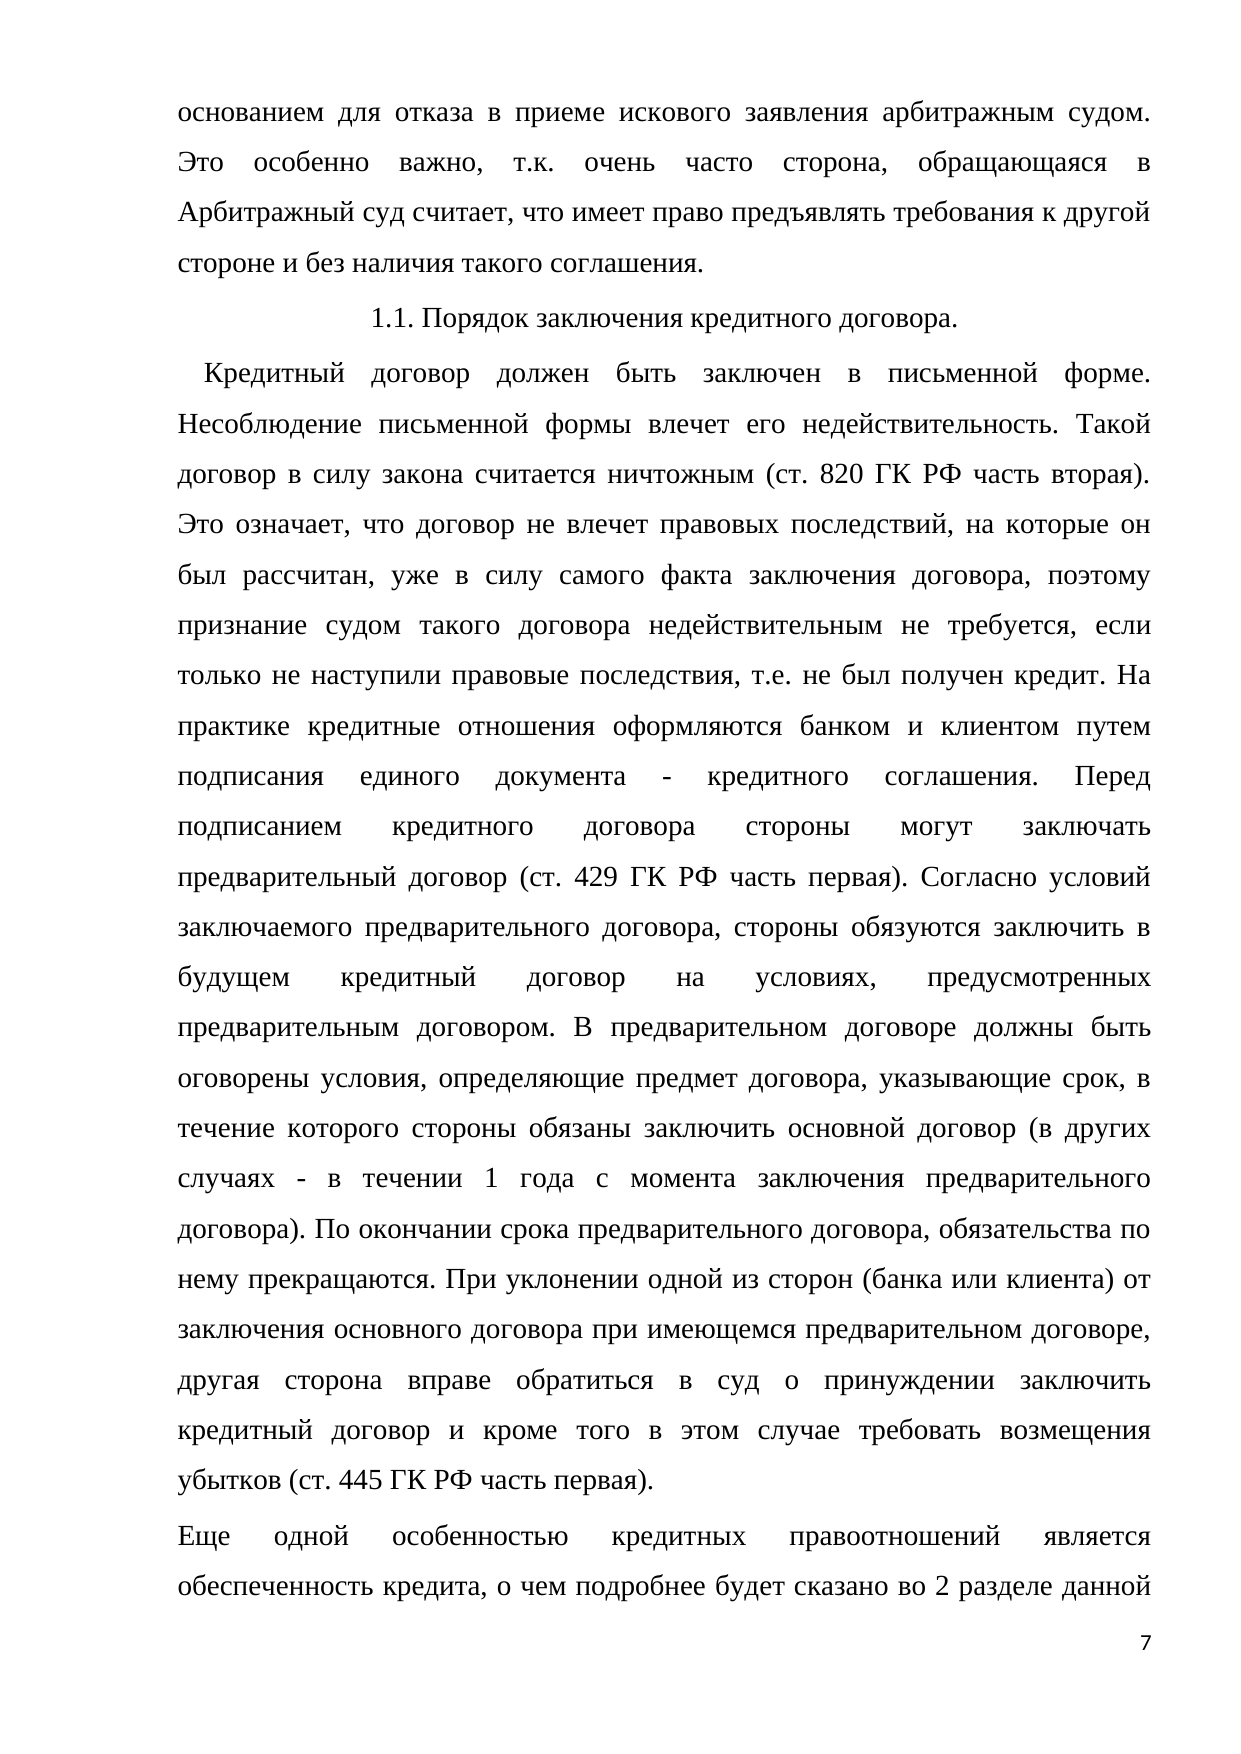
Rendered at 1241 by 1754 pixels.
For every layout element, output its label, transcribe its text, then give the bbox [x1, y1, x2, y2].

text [177, 94, 1152, 278]
text Кредитный договор должен быть заключен в письменной форме. Несоблюдение письменной формы влечет его недействительность. Такой договор в силу закона считается ничтожным (ст. 820 ГК РФ часть вторая). Это означает, что договор не влечет правовых последствий, на которые он был рассчитан, уже в силу самого факта заключения договора, поэтому признание судом такого договора недействительным не требуется, если только не наступили правовые последствия, т.е. не был получен кредит. На практике кредитные отношения оформляются банком и клиентом путем подписания единого документа - кредитного соглашения. Перед подписанием кредитного договора стороны могут заключать предварительный договор (ст. 429 ГК РФ часть первая). Согласно условий заключаемого предварительного договора, стороны обязуются заключить в будущем кредитный договор на условиях, предусмотренных предварительным договором. В предварительном договоре должны быть оговорены условия, определяющие предмет договора, указывающие срок, в течение которого стороны обязаны заключить основной договор (в других случаях - в течении 1 года с момента заключения предварительного договора). По окончании срока предварительного договора, обязательства по нему прекращаются. При уклонении одной из сторон (банка или клиента) от заключения основного договора при имеющемся предварительном договоре, другая сторона вправе обратиться в суд о принуждении заключить кредитный договор и кроме того в этом случае требовать возмещения убытков (ст. 445 ГК РФ часть первая). [177, 356, 1152, 1496]
text 1.1. Порядок заключения кредитного договора. [177, 300, 1152, 334]
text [177, 1518, 1152, 1602]
